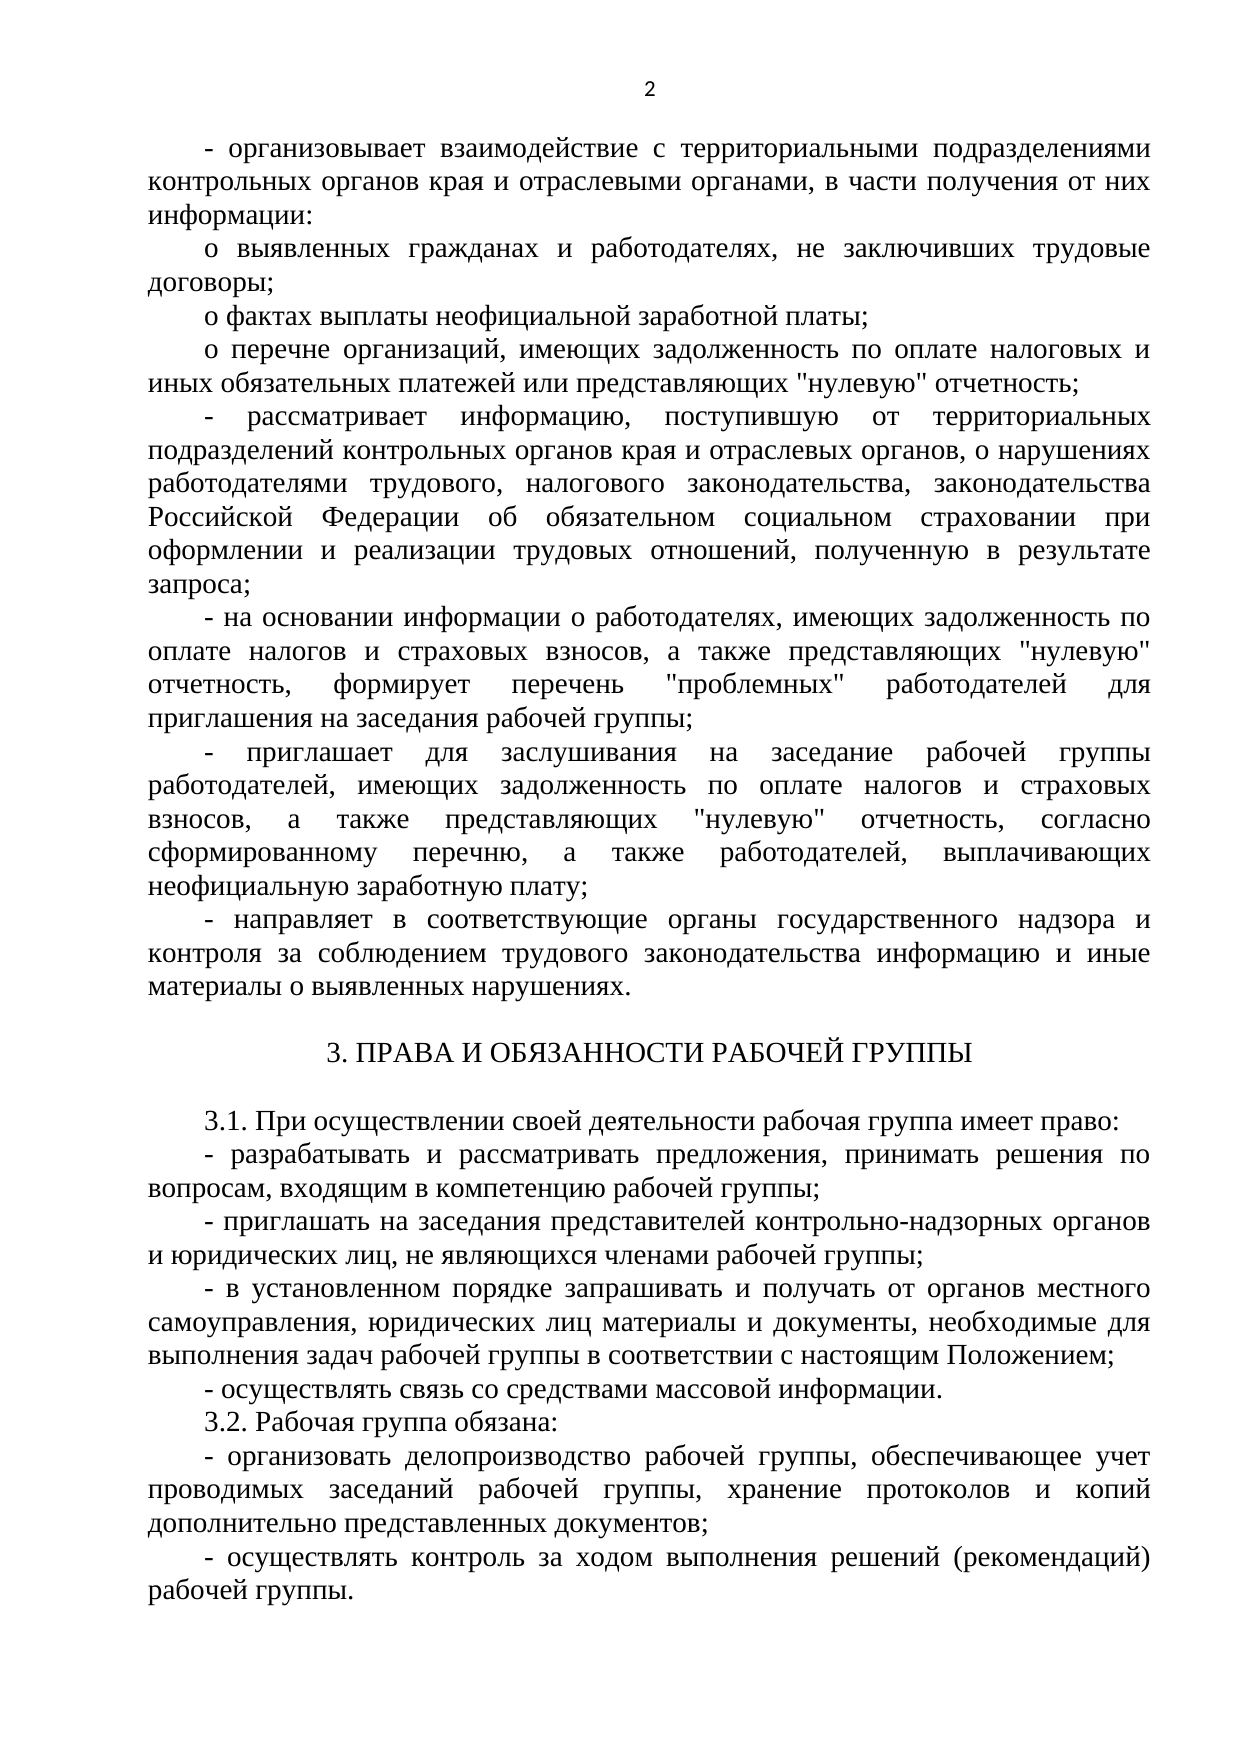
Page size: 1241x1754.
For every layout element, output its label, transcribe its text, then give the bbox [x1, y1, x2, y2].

text 3. ПРАВА И ОБЯЗАННОСТИ РАБОЧЕЙ ГРУППЫ [148, 1036, 1152, 1069]
text 3.2. Рабочая группа обязана: [148, 1404, 1152, 1438]
text о перечне организаций, имеющих задолженность по оплате налоговых и иных обязательных платежей или представляющих "нулевую" отчетность; [148, 331, 1152, 398]
text - направляет в соответствующие органы государственного надзора и контроля за соблюдением трудового законодательства информацию и иные материалы о выявленных нарушениях. [148, 901, 1152, 1002]
text 3.1. При осуществлении своей деятельности рабочая группа имеет право: [148, 1103, 1152, 1136]
text - организовать делопроизводство рабочей группы, обеспечивающее учет проводимых заседаний рабочей группы, хранение протоколов и копий дополнительно представленных документов; [148, 1438, 1152, 1539]
text - осуществлять контроль за ходом выполнения решений (рекомендаций) рабочей группы. [148, 1539, 1152, 1606]
text - в установленном порядке запрашивать и получать от органов местного самоуправления, юридических лиц материалы и документы, необходимые для выполнения задач рабочей группы в соответствии с настоящим Положением; [148, 1270, 1152, 1371]
text - разрабатывать и рассматривать предложения, принимать решения по вопросам, входящим в компетенцию рабочей группы; [148, 1136, 1152, 1203]
text - на основании информации о работодателях, имеющих задолженность по оплате налогов и страховых взносов, а также представляющих "нулевую" отчетность, формирует перечень "проблемных" работодателей для приглашения на заседания рабочей группы; [148, 599, 1152, 734]
text - приглашать на заседания представителей контрольно-надзорных органов и юридических лиц, не являющихся членами рабочей группы; [148, 1203, 1152, 1270]
text - организовывает взаимодействие с территориальными подразделениями контрольных органов края и отраслевыми органами, в части получения от них информации: [148, 130, 1152, 231]
text о выявленных гражданах и работодателях, не заключивших трудовые договоры; [148, 231, 1152, 298]
text - рассматривает информацию, поступившую от территориальных подразделений контрольных органов края и отраслевых органов, о нарушениях работодателями трудового, налогового законодательства, законодательства Российской Федерации об обязательном социальном страховании при оформлении и реализации трудовых отношений, полученную в результате запроса; [148, 398, 1152, 599]
text - приглашает для заслушивания на заседание рабочей группы работодателей, имеющих задолженность по оплате налогов и страховых взносов, а также представляющих "нулевую" отчетность, согласно сформированному перечню, а также работодателей, выплачивающих неофициальную заработную плату; [148, 734, 1152, 901]
text о фактах выплаты неофициальной заработной платы; [148, 298, 1152, 331]
text - осуществлять связь со средствами массовой информации. [148, 1371, 1152, 1404]
